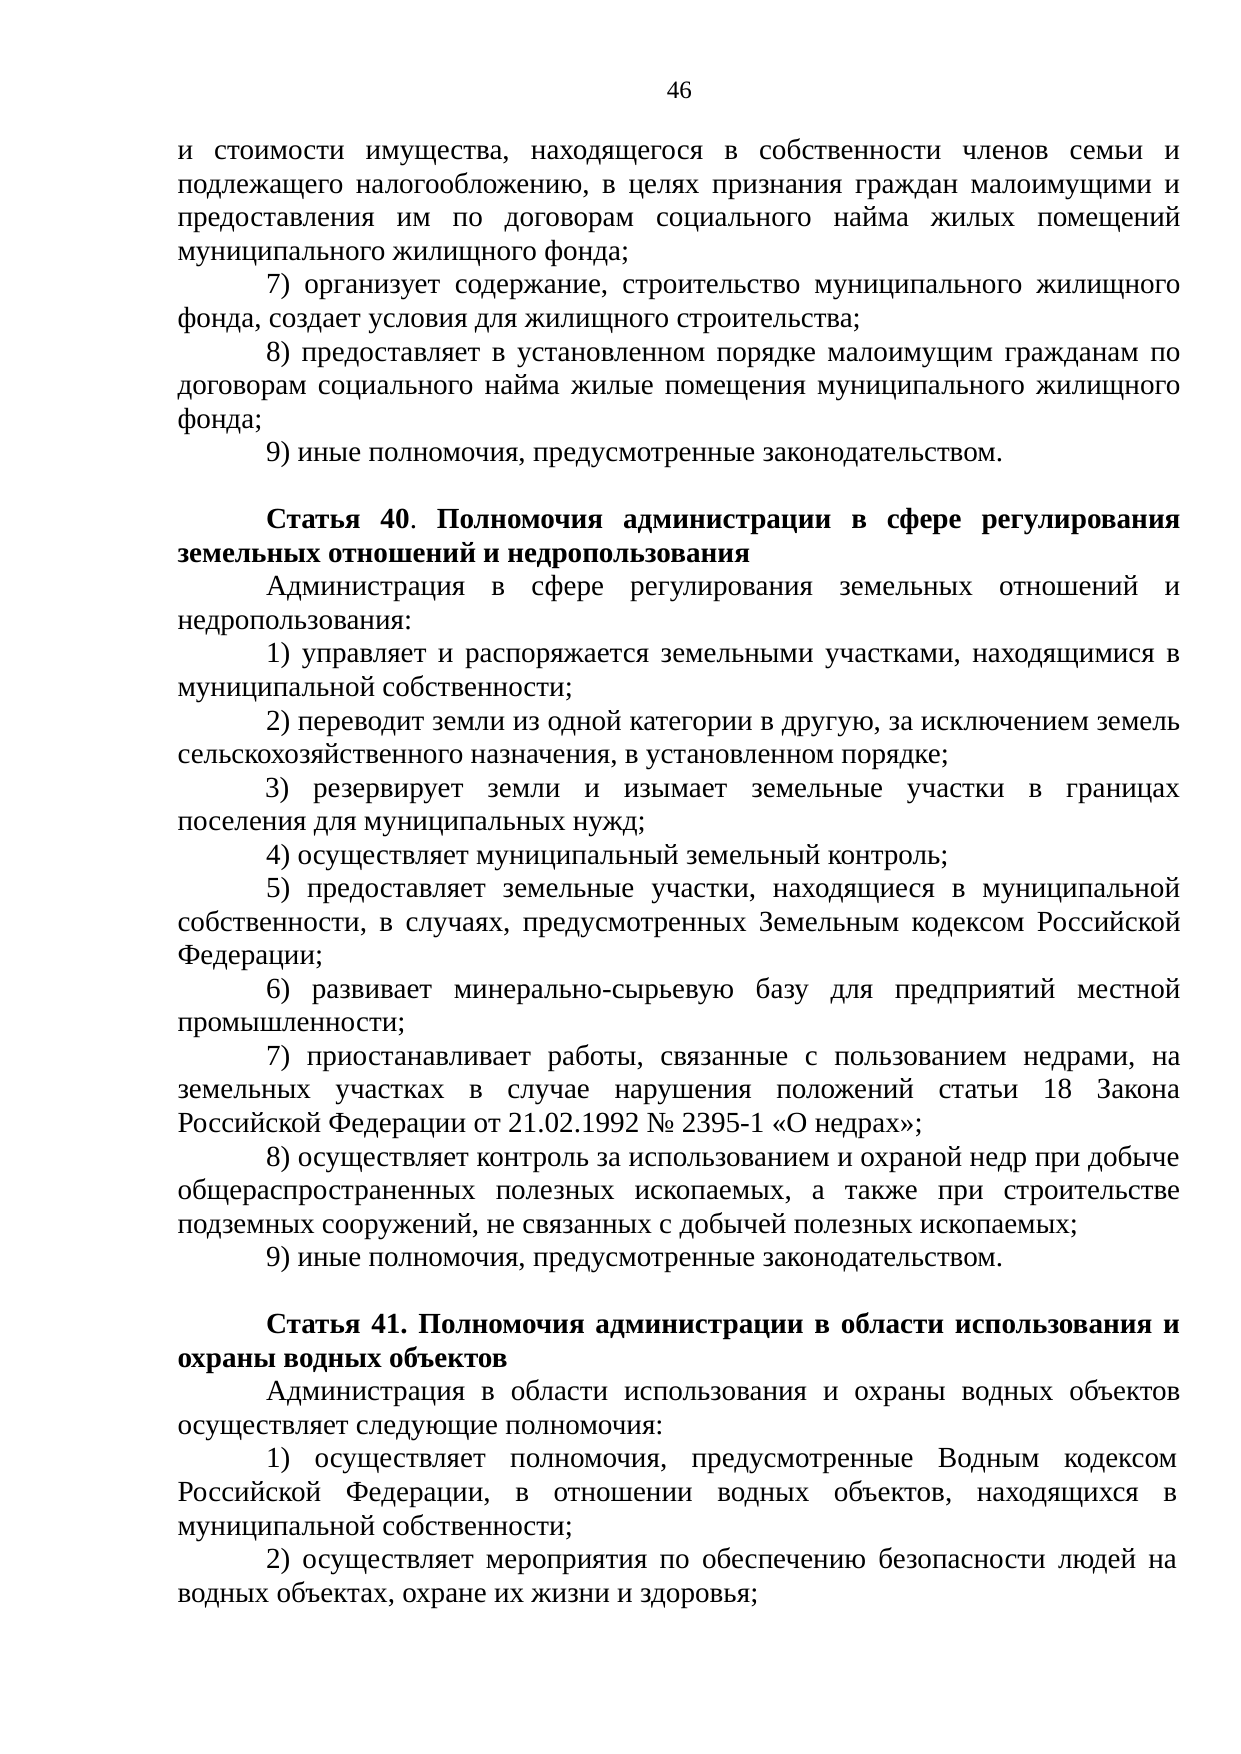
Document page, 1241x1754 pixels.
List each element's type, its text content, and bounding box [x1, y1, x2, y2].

text Статья 41. Полномочия администрации в области использования и охраны водных объектов [177, 1306, 1181, 1373]
text 8) осуществляет контроль за использованием и охраной недр при добыче общераспространенных полезных ископаемых, а также при строительстве подземных сооружений, не связанных с добычей полезных ископаемых; [177, 1139, 1181, 1239]
text 4) осуществляет муниципальный земельный контроль; [177, 837, 1181, 870]
text Статья 40. Полномочия администрации в сфере регулирования земельных отношений и недропользования [177, 501, 1181, 568]
text Администрация в сфере регулирования земельных отношений и недропользования: [177, 568, 1181, 636]
text 9) иные полномочия, предусмотренные законодательством. [177, 1239, 1181, 1273]
text Администрация в области использования и охраны водных объектов осуществляет следующие полномочия: [177, 1373, 1181, 1441]
text 2) осуществляет мероприятия по обеспечению безопасности людей на водных объектах, охране их жизни и здоровья; [177, 1541, 1178, 1608]
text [177, 132, 1181, 267]
text 1) управляет и распоряжается земельными участками, находящимися в муниципальной собственности; [177, 636, 1181, 703]
text 7) приостанавливает работы, связанные с пользованием недрами, на земельных участках в случае нарушения положений статьи 18 Закона Российской Федерации от 21.02.1992 № 2395-1 «О недрах»; [177, 1038, 1181, 1139]
text 5) предоставляет земельные участки, находящиеся в муниципальной собственности, в случаях, предусмотренных Земельным кодексом Российской Федерации; [177, 870, 1181, 971]
text 2) переводит земли из одной категории в другую, за исключением земель сельскохозяйственного назначения, в установленном порядке; [177, 703, 1181, 770]
text 6) развивает минерально-сырьевую базу для предприятий местной промышленности; [177, 971, 1181, 1038]
text 1) осуществляет полномочия, предусмотренные Водным кодексом Российской Федерации, в отношении водных объектов, находящихся в муниципальной собственности; [177, 1441, 1178, 1541]
text 8) предоставляет в установленном порядке малоимущим гражданам по договорам социального найма жилые помещения муниципального жилищного фонда; [177, 334, 1181, 434]
text 7) организует содержание, строительство муниципального жилищного фонда, создает условия для жилищного строительства; [177, 267, 1181, 334]
text 9) иные полномочия, предусмотренные законодательством. [177, 434, 1181, 468]
text 3) резервирует земли и изымает земельные участки в границах поселения для муниципальных нужд; [177, 770, 1181, 837]
